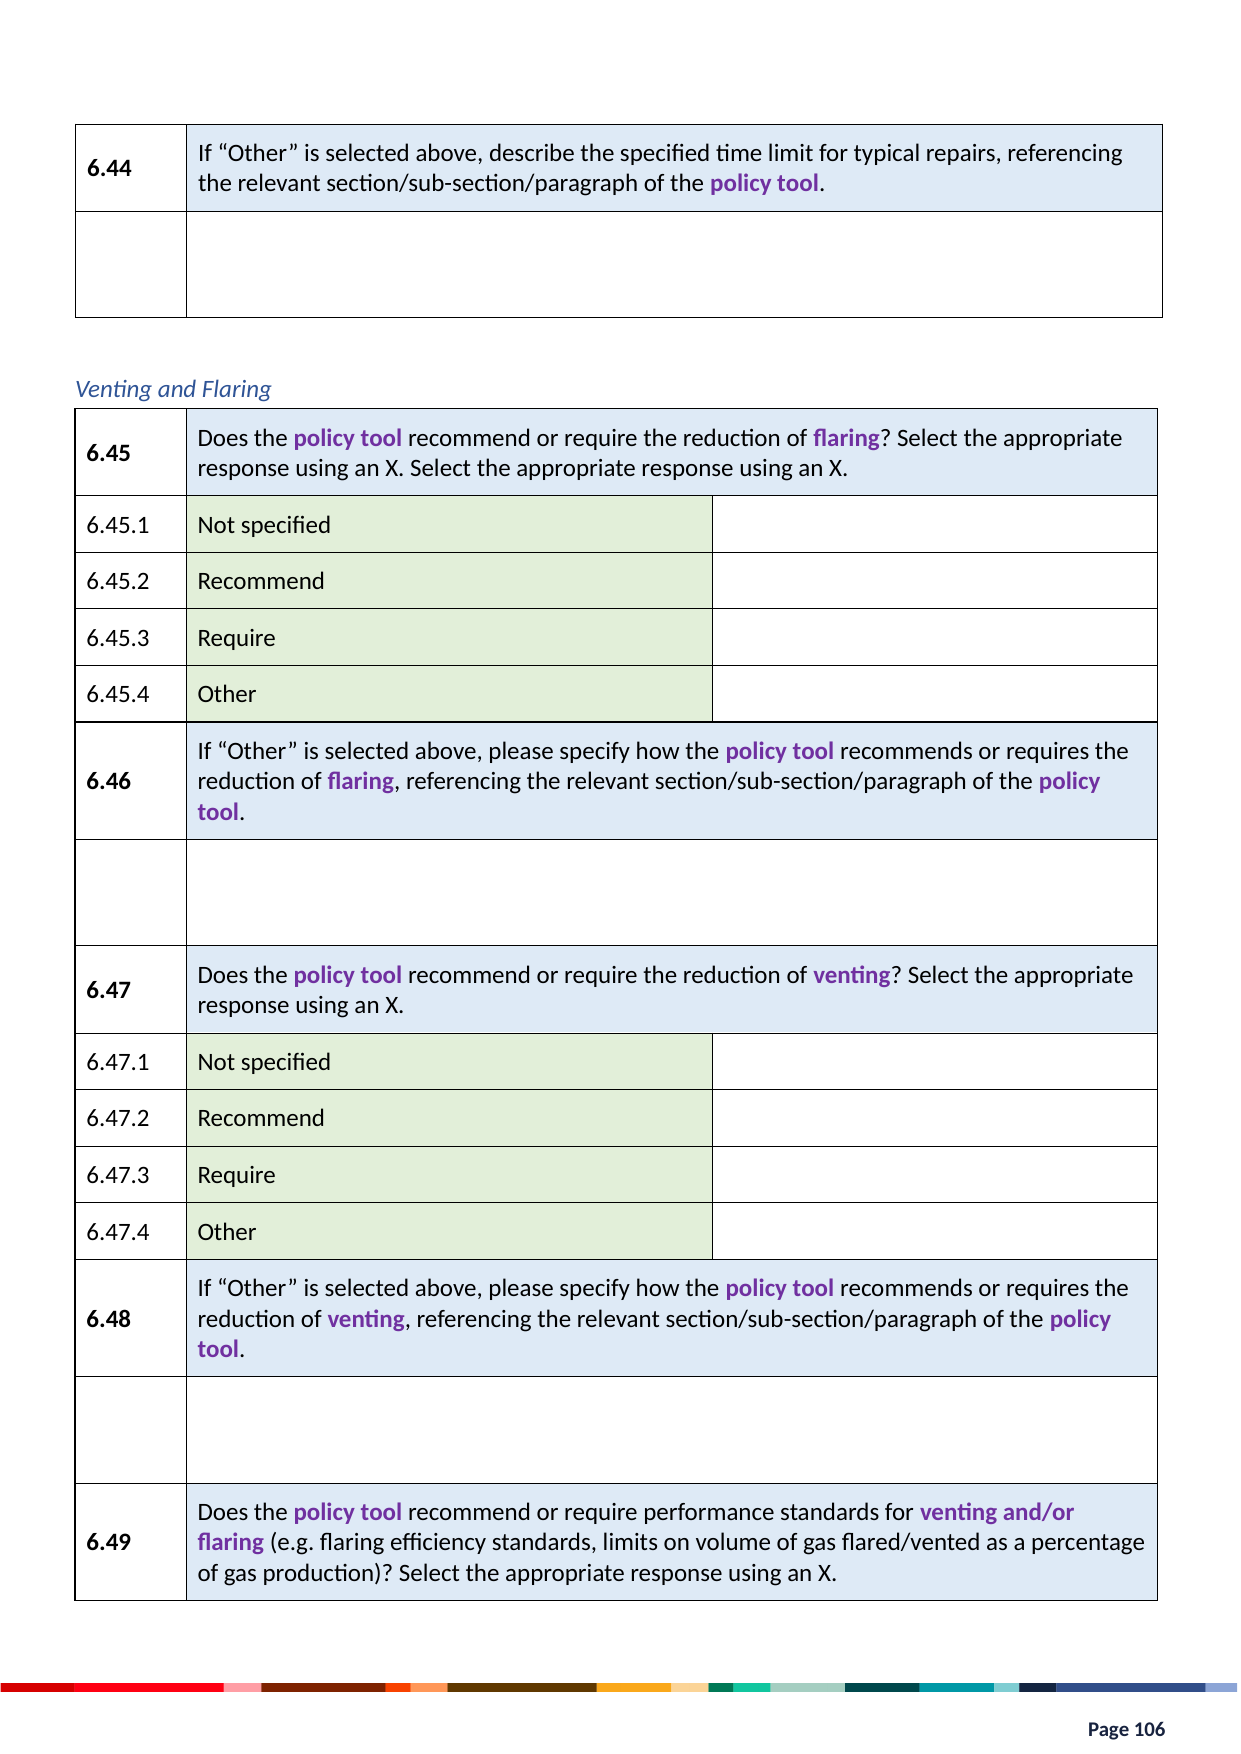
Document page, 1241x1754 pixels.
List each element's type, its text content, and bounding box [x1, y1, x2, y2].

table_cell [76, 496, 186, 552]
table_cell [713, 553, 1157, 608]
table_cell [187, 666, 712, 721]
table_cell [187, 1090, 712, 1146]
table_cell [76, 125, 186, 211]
subtitle Venting and Flaring [75, 373, 1165, 404]
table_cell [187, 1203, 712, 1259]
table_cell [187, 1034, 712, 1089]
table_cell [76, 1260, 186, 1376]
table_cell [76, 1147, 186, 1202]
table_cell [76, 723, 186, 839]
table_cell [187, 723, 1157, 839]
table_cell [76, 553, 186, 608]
picture [0, 1683, 1236, 1692]
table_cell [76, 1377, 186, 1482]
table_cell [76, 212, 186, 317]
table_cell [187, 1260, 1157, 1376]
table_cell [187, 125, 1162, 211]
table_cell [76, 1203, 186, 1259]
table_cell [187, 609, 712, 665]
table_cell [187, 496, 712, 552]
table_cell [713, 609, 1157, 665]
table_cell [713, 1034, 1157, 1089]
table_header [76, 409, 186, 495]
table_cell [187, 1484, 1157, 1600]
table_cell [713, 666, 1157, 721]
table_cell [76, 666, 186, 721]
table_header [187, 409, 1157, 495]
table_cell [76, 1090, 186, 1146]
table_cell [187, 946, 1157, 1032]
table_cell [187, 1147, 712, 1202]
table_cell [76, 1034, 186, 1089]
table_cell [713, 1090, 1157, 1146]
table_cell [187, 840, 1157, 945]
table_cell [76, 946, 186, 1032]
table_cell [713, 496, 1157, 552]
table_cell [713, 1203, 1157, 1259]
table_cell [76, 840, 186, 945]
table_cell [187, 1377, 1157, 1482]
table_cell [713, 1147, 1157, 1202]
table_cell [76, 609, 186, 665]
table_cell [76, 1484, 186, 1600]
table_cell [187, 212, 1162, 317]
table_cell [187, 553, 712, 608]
